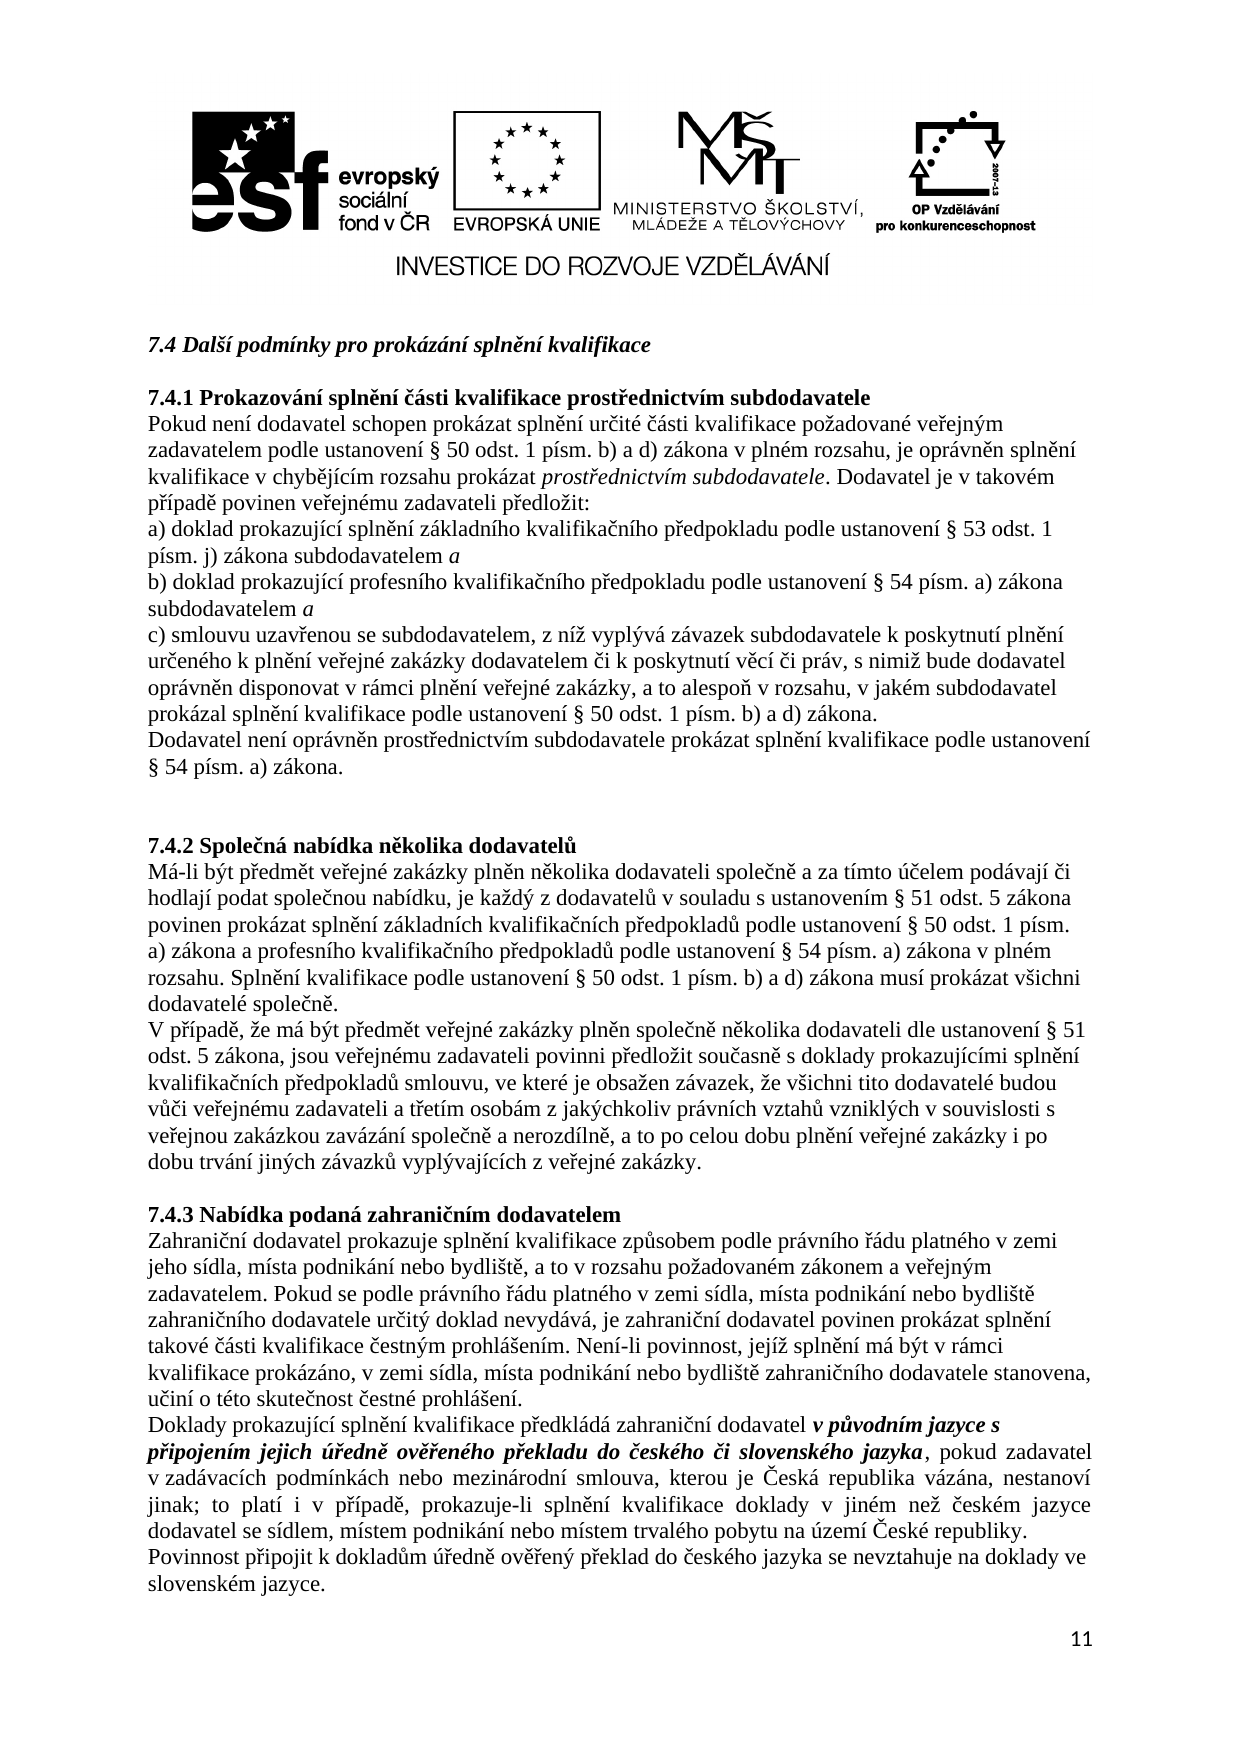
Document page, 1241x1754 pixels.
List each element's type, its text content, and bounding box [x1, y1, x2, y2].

text hodlají podat společnou nabídku, je každý z dodavatelů v souladu s ustanovením § 51 odst. 5 zákona [148, 884, 1093, 911]
text b) doklad prokazující profesního kvalifikačního předpokladu podle ustanovení § 54 písm. a) zákona [148, 568, 1093, 594]
text a) zákona a profesního kvalifikačního předpokladů podle ustanovení § 54 písm. a) zákona v plném [148, 937, 1093, 963]
text dobu trvání jiných závazků vyplývajících z veřejné zakázky. [148, 1148, 1093, 1174]
text případě povinen veřejnému zadavateli předložit: [148, 489, 1093, 516]
text Má-li být předmět veřejné zakázky plněn několika dodavateli společně a za tímto účelem podávají či [148, 858, 1093, 884]
text kvalifikace v chybějícím rozsahu prokázat prostřednictvím subdodavatele. Dodavatel je v takovém [148, 463, 1093, 489]
text veřejnou zakázkou zavázání společně a nerozdílně, a to po celou dobu plnění veřejné zakázky i po [148, 1122, 1093, 1148]
text 7.4.2 Společná nabídka několika dodavatelů [148, 832, 1093, 858]
text Doklady prokazující splnění kvalifikace předkládá zahraniční dodavatel v původním jazyce s [148, 1412, 1093, 1438]
text učiní o této skutečnost čestné prohlášení. [148, 1385, 1093, 1412]
text zahraničního dodavatele určitý doklad nevydává, je zahraniční dodavatel povinen prokázat splnění [148, 1306, 1093, 1332]
text c) smlouvu uzavřenou se subdodavatelem, z níž vyplývá závazek subdodavatele k poskytnutí plnění [148, 621, 1093, 647]
text zadavatelem podle ustanovení § 50 odst. 1 písm. b) a d) zákona v plném rozsahu, je oprávněn splnění [148, 436, 1093, 463]
text Zahraniční dodavatel prokazuje splnění kvalifikace způsobem podle právního řádu platného v zemi [148, 1227, 1093, 1253]
text § 54 písm. a) zákona. [148, 753, 1093, 779]
text 7.4 Další podmínky pro prokázání splnění kvalifikace [148, 331, 1093, 357]
text Pokud není dodavatel schopen prokázat splnění určité části kvalifikace požadované veřejným [148, 410, 1093, 436]
text oprávněn disponovat v rámci plnění veřejné zakázky, a to alespoň v rozsahu, v jakém subdodavatel [148, 674, 1093, 700]
text připojením jejich úředně ověřeného překladu do českého či slovenského jazyka, pokud zadavatel v zadávacích podmínkách nebo mezinárodní smlouva, kterou je Česká republika vázána, nestanoví jinak; to platí i v případě, prokazuje-li splnění kvalifikace doklady v jiném než českém jazyce dodavatel se sídlem, místem podnikání nebo místem trvalého pobytu na území České republiky. [148, 1438, 1093, 1543]
text dodavatelé společně. [148, 990, 1093, 1016]
text kvalifikačních předpokladů smlouvu, ve které je obsažen závazek, že všichni tito dodavatelé budou [148, 1069, 1093, 1095]
text 7.4.1 Prokazování splnění části kvalifikace prostřednictvím subdodavatele [148, 384, 1093, 410]
text V případě, že má být předmět veřejné zakázky plněn společně několika dodavateli dle ustanovení § 51 [148, 1016, 1093, 1043]
text jeho sídla, místa podnikání nebo bydliště, a to v rozsahu požadovaném zákonem a veřejným [148, 1253, 1093, 1280]
text určeného k plnění veřejné zakázky dodavatelem či k poskytnutí věcí či práv, s nimiž bude dodavatel [148, 647, 1093, 674]
text slovenském jazyce. [148, 1570, 1093, 1596]
text a) doklad prokazující splnění základního kvalifikačního předpokladu podle ustanovení § 53 odst. 1 [148, 516, 1093, 542]
text písm. j) zákona subdodavatelem a [148, 542, 1093, 568]
text zadavatelem. Pokud se podle právního řádu platného v zemi sídla, místa podnikání nebo bydliště [148, 1280, 1093, 1306]
text Povinnost připojit k dokladům úředně ověřený překlad do českého jazyka se nevztahuje na doklady ve [148, 1543, 1093, 1570]
text prokázal splnění kvalifikace podle ustanovení § 50 odst. 1 písm. b) a d) zákona. [148, 700, 1093, 726]
text subdodavatelem a [148, 594, 1093, 621]
text 7.4.3 Nabídka podaná zahraničním dodavatelem [148, 1201, 1093, 1227]
text kvalifikace prokázáno, v zemi sídla, místa podnikání nebo bydliště zahraničního dodavatele stanovena, [148, 1359, 1093, 1385]
text takové části kvalifikace čestným prohlášením. Není-li povinnost, jejíž splnění má být v rámci [148, 1332, 1093, 1359]
text povinen prokázat splnění základních kvalifikačních předpokladů podle ustanovení § 50 odst. 1 písm. [148, 911, 1093, 937]
text odst. 5 zákona, jsou veřejnému zadavateli povinni předložit současně s doklady prokazujícími splnění [148, 1043, 1093, 1069]
text rozsahu. Splnění kvalifikace podle ustanovení § 50 odst. 1 písm. b) a d) zákona musí prokázat všichni [148, 963, 1093, 990]
picture [147, 73, 1093, 305]
text vůči veřejnému zadavateli a třetím osobám z jakýchkoliv právních vztahů vzniklých v souvislosti s [148, 1095, 1093, 1122]
text Dodavatel není oprávněn prostřednictvím subdodavatele prokázat splnění kvalifikace podle ustanovení [148, 726, 1093, 753]
